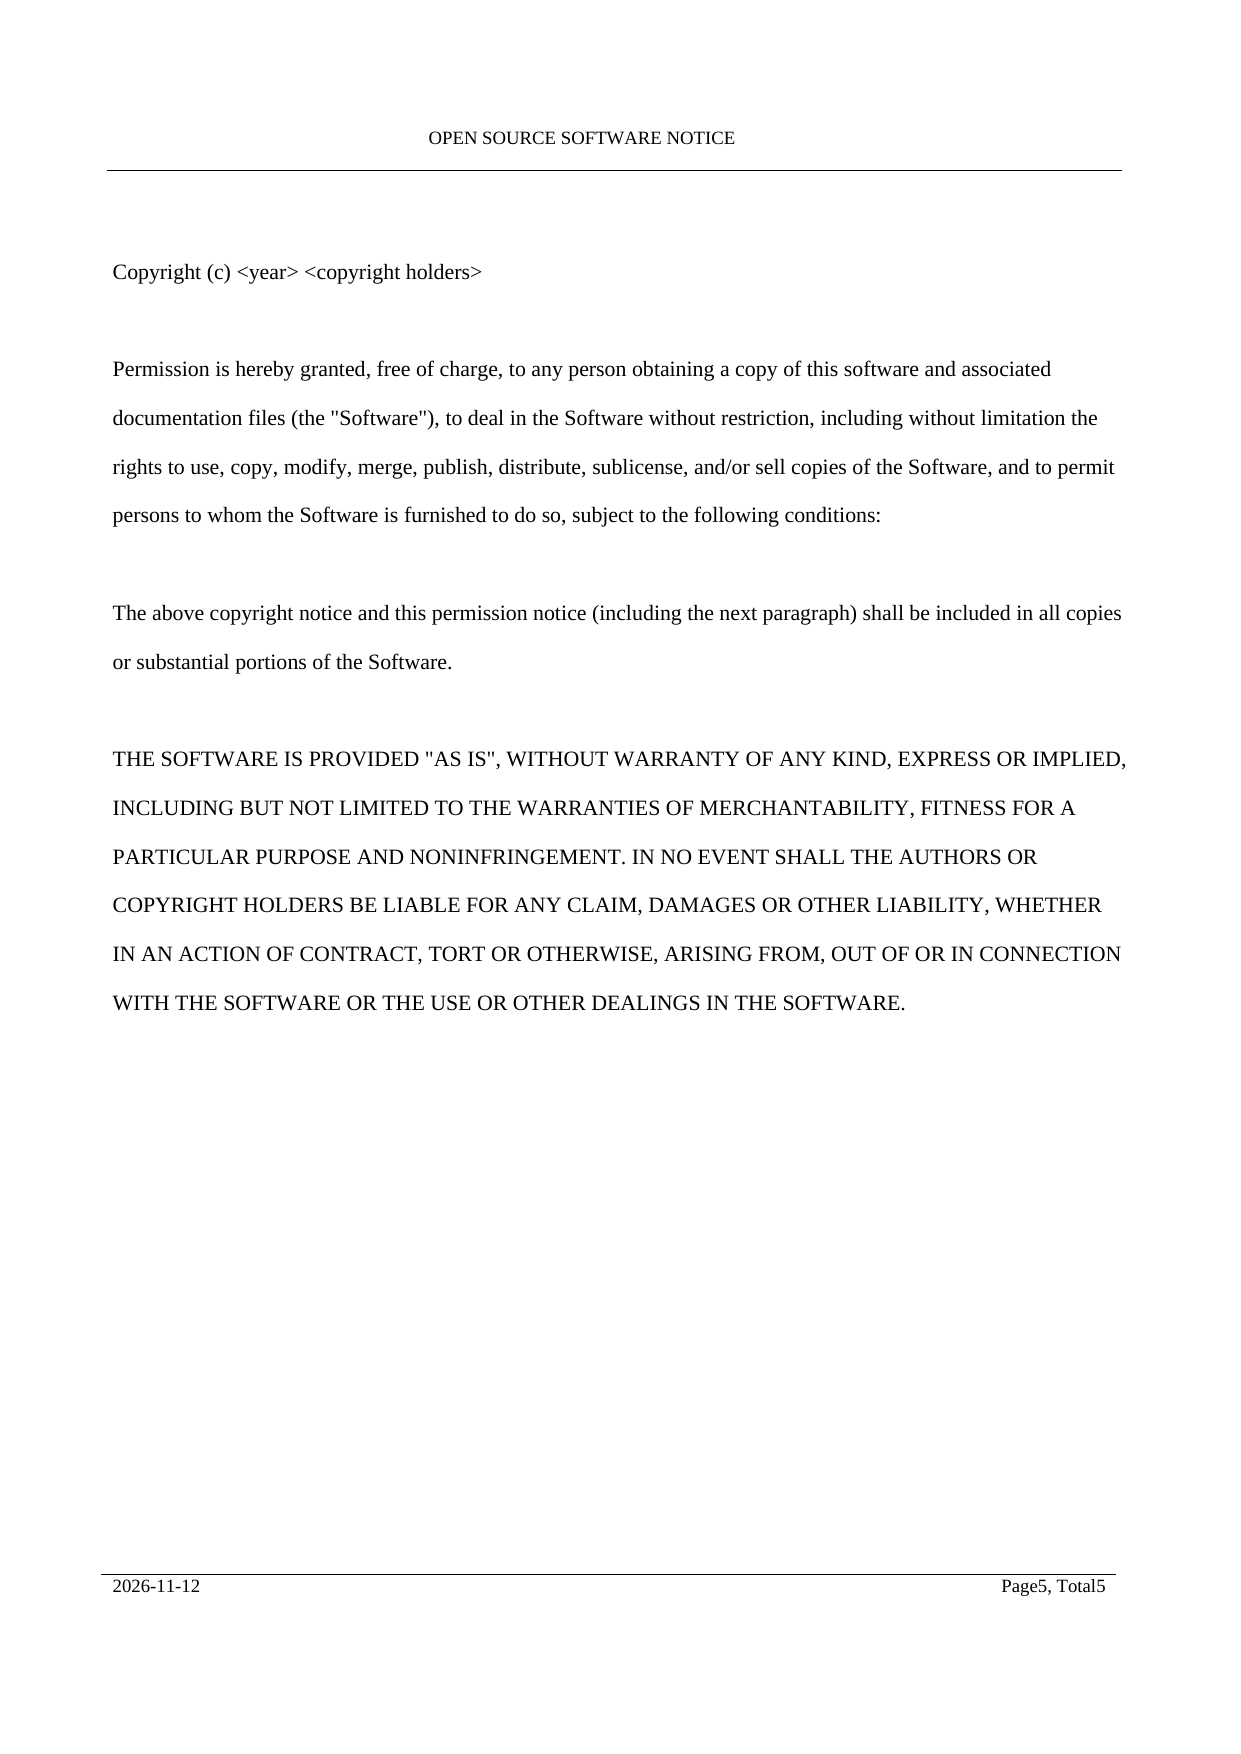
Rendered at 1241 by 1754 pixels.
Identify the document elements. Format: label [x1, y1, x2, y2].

text [112, 206, 1128, 1116]
